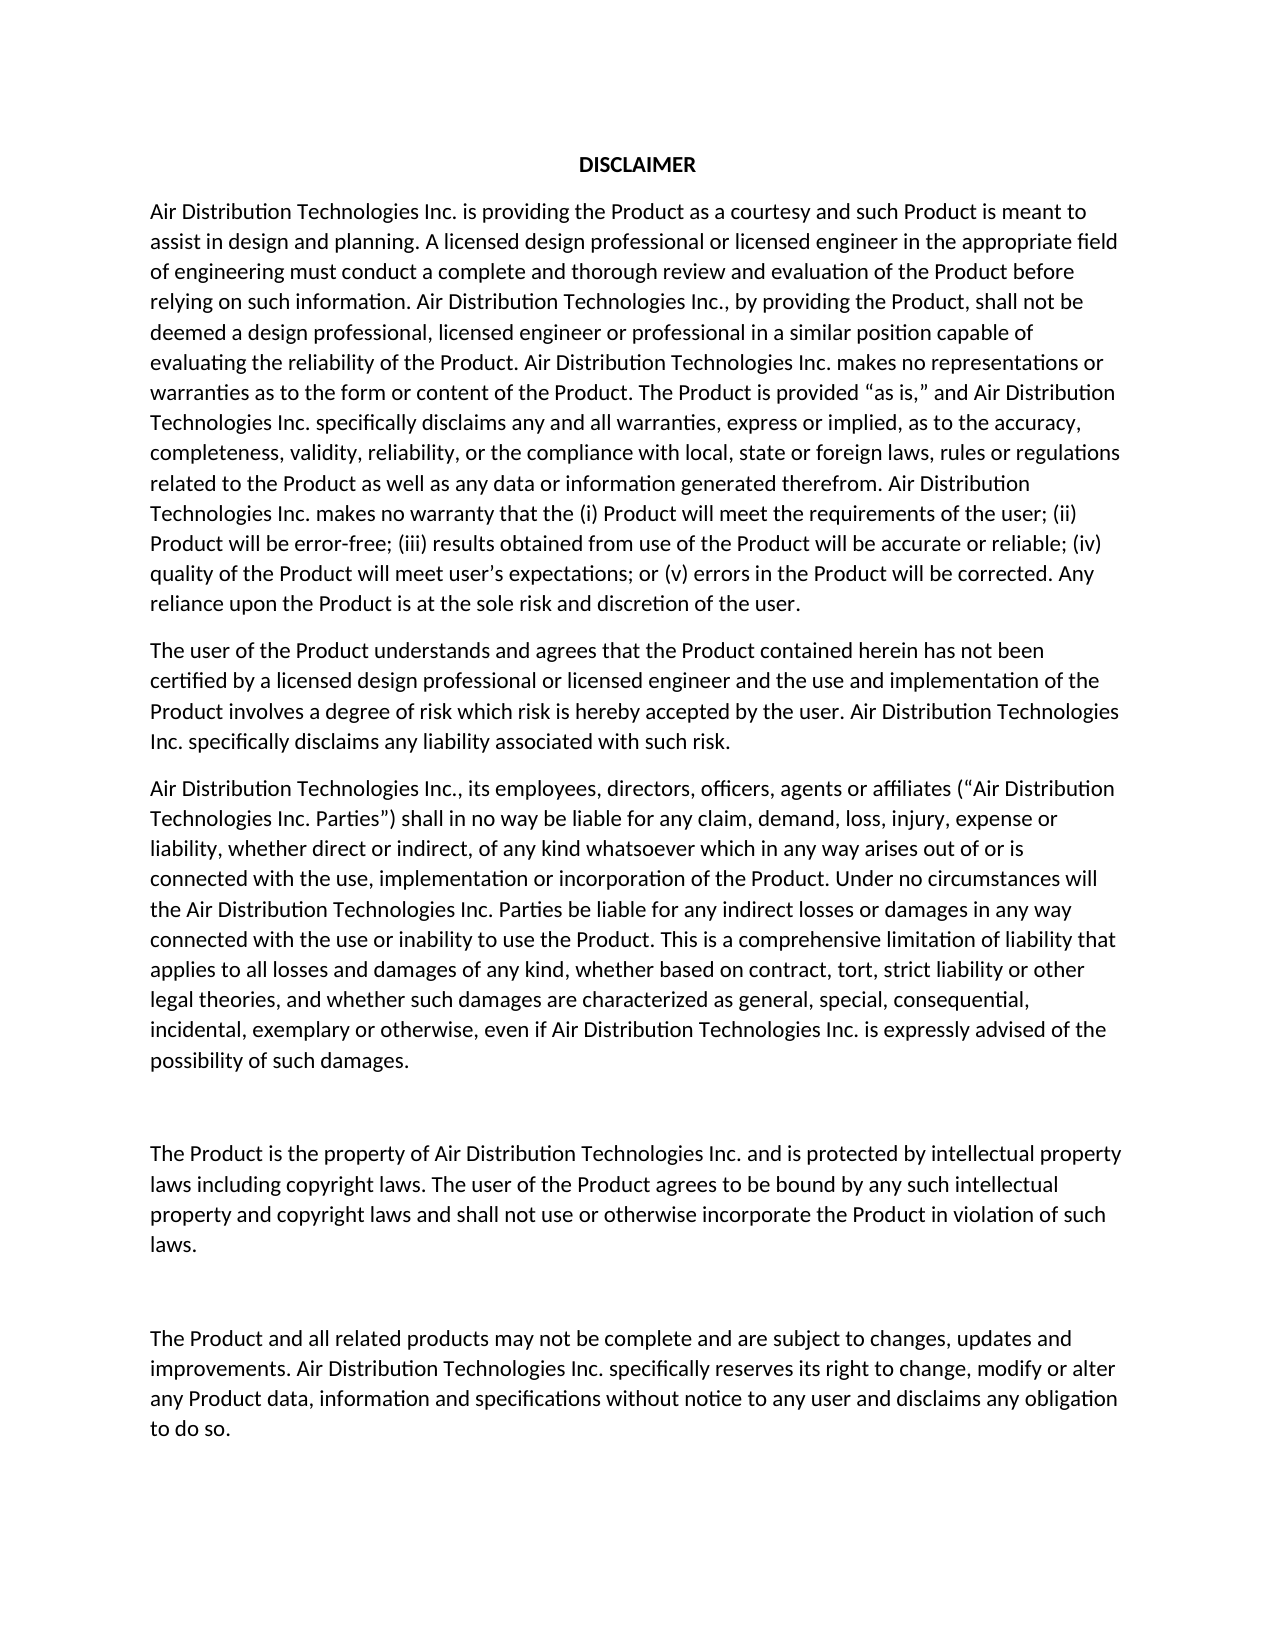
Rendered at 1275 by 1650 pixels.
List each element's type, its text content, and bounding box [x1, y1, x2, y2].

text The user of the Product understands and agrees that the Product contained herein has not been certified by a licensed design professional or licensed engineer and the use and implementation of the Product involves a degree of risk which risk is hereby accepted by the user. Air Distribution Technologies Inc. specifically disclaims any liability associated with such risk. [150, 636, 1125, 755]
text DISCLAIMER [150, 150, 1125, 178]
text The Product is the property of Air Distribution Technologies Inc. and is protected by intellectual property laws including copyright laws. The user of the Product agrees to be bound by any such intellectual property and copyright laws and shall not use or otherwise incorporate the Product in violation of such laws. [150, 1139, 1125, 1258]
text Air Distribution Technologies Inc. is providing the Product as a courtesy and such Product is meant to assist in design and planning. A licensed design professional or licensed engineer in the appropriate field of engineering must conduct a complete and thorough review and evaluation of the Product before relying on such information. Air Distribution Technologies Inc., by providing the Product, shall not be deemed a design professional, licensed engineer or professional in a similar position capable of evaluating the reliability of the Product. Air Distribution Technologies Inc. makes no representations or warranties as to the form or content of the Product. The Product is provided “as is,” and Air Distribution Technologies Inc. specifically disclaims any and all warranties, express or implied, as to the accuracy, completeness, validity, reliability, or the compliance with local, state or foreign laws, rules or regulations related to the Product as well as any data or information generated therefrom. Air Distribution Technologies Inc. makes no warranty that the (i) Product will meet the requirements of the user; (ii) Product will be error-free; (iii) results obtained from use of the Product will be accurate or reliable; (iv) quality of the Product will meet user’s expectations; or (v) errors in the Product will be corrected. Any reliance upon the Product is at the sole risk and discretion of the user. [150, 197, 1125, 618]
text The Product and all related products may not be complete and are subject to changes, updates and improvements. Air Distribution Technologies Inc. specifically reserves its right to change, modify or alter any Product data, information and specifications without notice to any user and disclaims any obligation to do so. [150, 1324, 1125, 1443]
text Air Distribution Technologies Inc., its employees, directors, officers, agents or affiliates (“Air Distribution Technologies Inc. Parties”) shall in no way be liable for any claim, demand, loss, injury, expense or liability, whether direct or indirect, of any kind whatsoever which in any way arises out of or is connected with the use, implementation or incorporation of the Product. Under no circumstances will the Air Distribution Technologies Inc. Parties be liable for any indirect losses or damages in any way connected with the use or inability to use the Product. This is a comprehensive limitation of liability that applies to all losses and damages of any kind, whether based on contract, tort, strict liability or other legal theories, and whether such damages are characterized as general, special, consequential, incidental, exemplary or otherwise, even if Air Distribution Technologies Inc. is expressly advised of the possibility of such damages. [150, 774, 1125, 1074]
